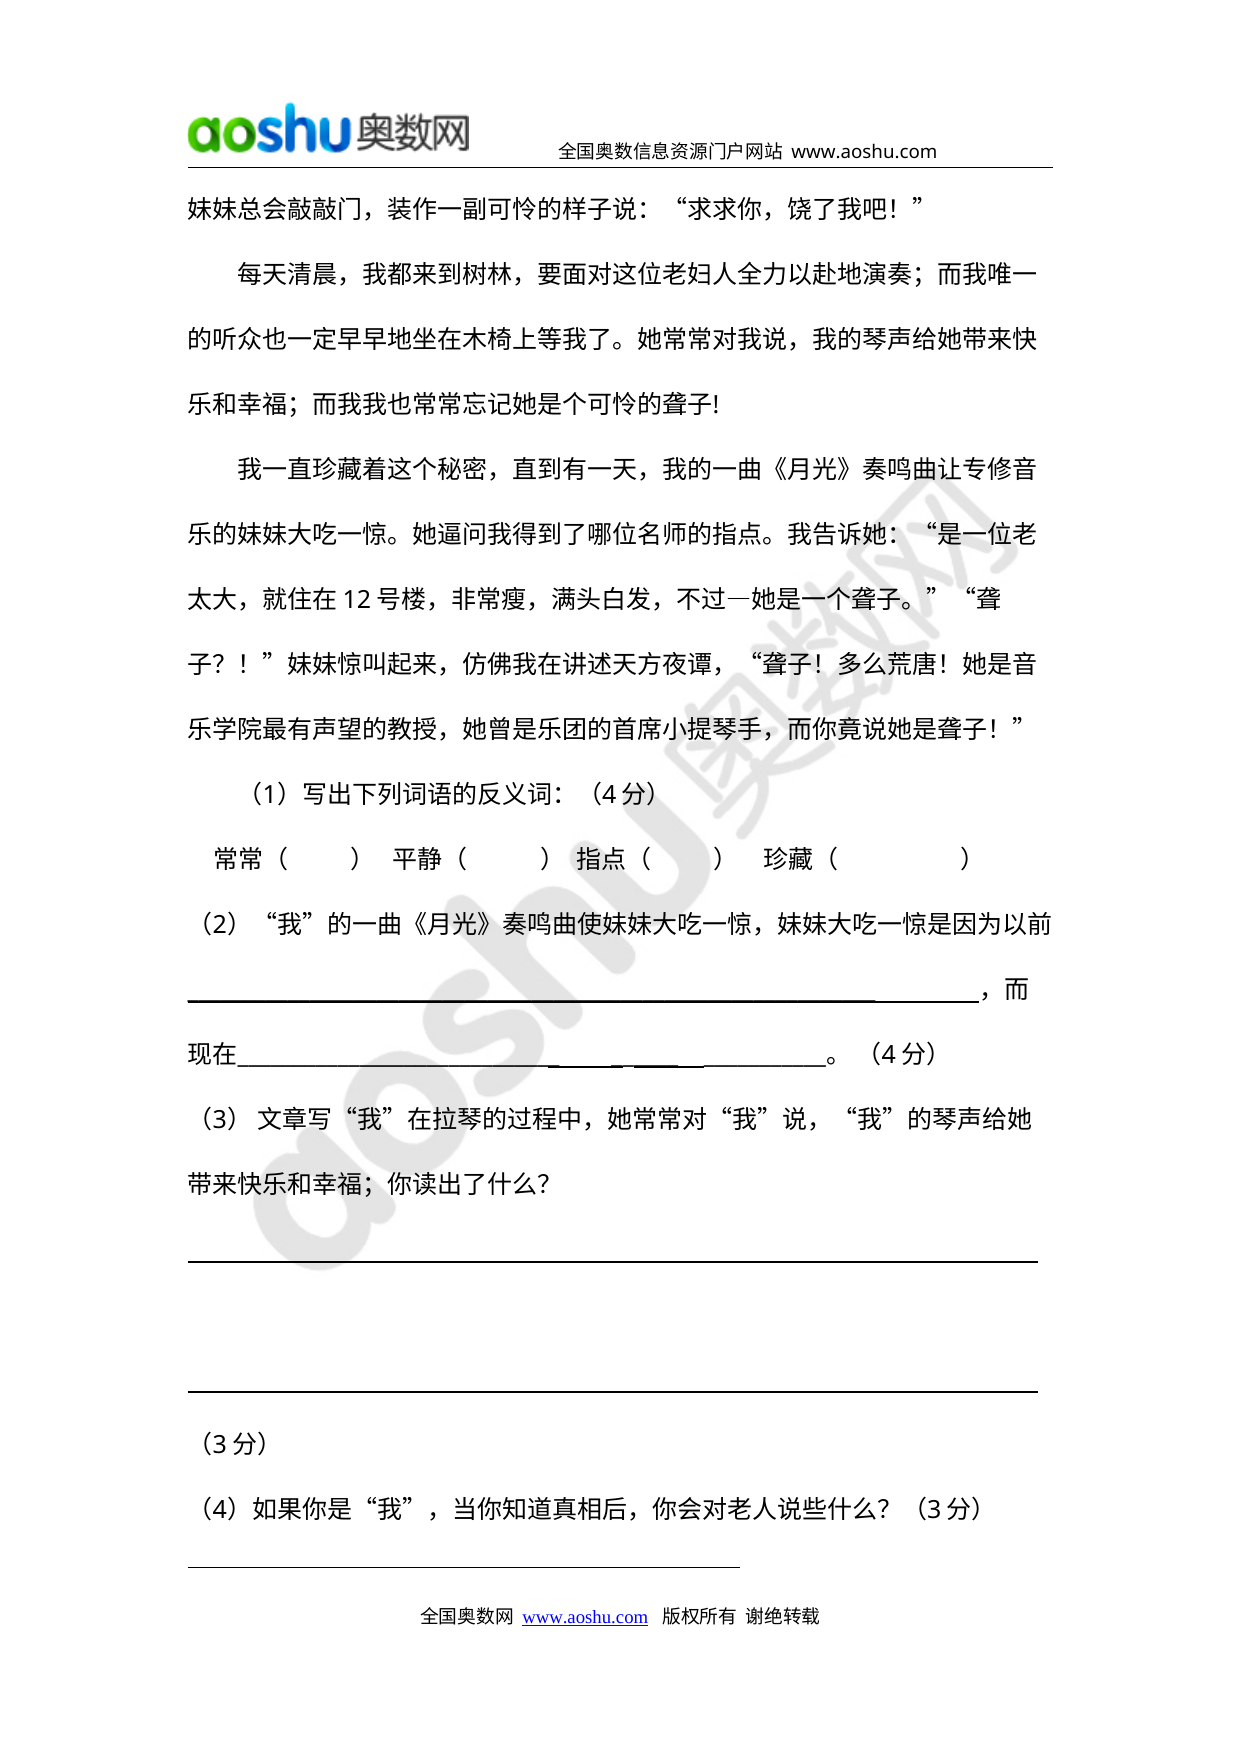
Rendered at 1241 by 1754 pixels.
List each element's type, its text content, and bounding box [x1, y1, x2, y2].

text 很快我就发觉自己变了。家人们表露的那种难以置信的表情也证明了这一点。从我紧闭门窗的房间里，常常传出阿尔温、舒罗德的基本练习曲。若在以前，妹妹总会敲敲门，装作一副可怜的样子说：“求求你，饶了我吧！” [187, 175, 1053, 240]
list 写出下列词语的反义词：（4分） 常常（ ） 平静（ ） 指点（ ） 珍藏（ ） （2）“我”的一曲《月光》奏鸣曲使妹妹大吃一惊，妹妹大吃一惊是因为以前 ______________________________________________________________ ，而现在_____________________________ ______ ___________。 （4分） （3） 文章写“我”在拉琴的过程中，她常常对“我”说，“我”的琴声给她带来快乐和幸福；你读出了什么？ （3分） （4）如果你是“我”，当你知道真相后，你会对老人说些什么？（3分） [187, 760, 1053, 1540]
text 我一直珍藏着这个秘密，直到有一天，我的一曲《月光》奏鸣曲让专修音乐的妹妹大吃一惊。她逼问我得到了哪位名师的指点。我告诉她：“是一位老太大，就住在12号楼，非常瘦，满头白发，不过—她是一个聋子。”“聋子？！”妹妹惊叫起来，仿佛我在讲述天方夜谭，“聋子！多么荒唐！她是音乐学院最有声望的教授，她曾是乐团的首席小提琴手，而你竟说她是聋子！” [187, 435, 1053, 760]
picture [187, 88, 469, 159]
text 每天清晨，我都来到树林，要面对这位老妇人全力以赴地演奏；而我唯一的听众也一定早早地坐在木椅上等我了。她常常对我说，我的琴声给她带来快乐和幸福；而我我也常常忘记她是个可怜的聋子! [187, 240, 1053, 435]
